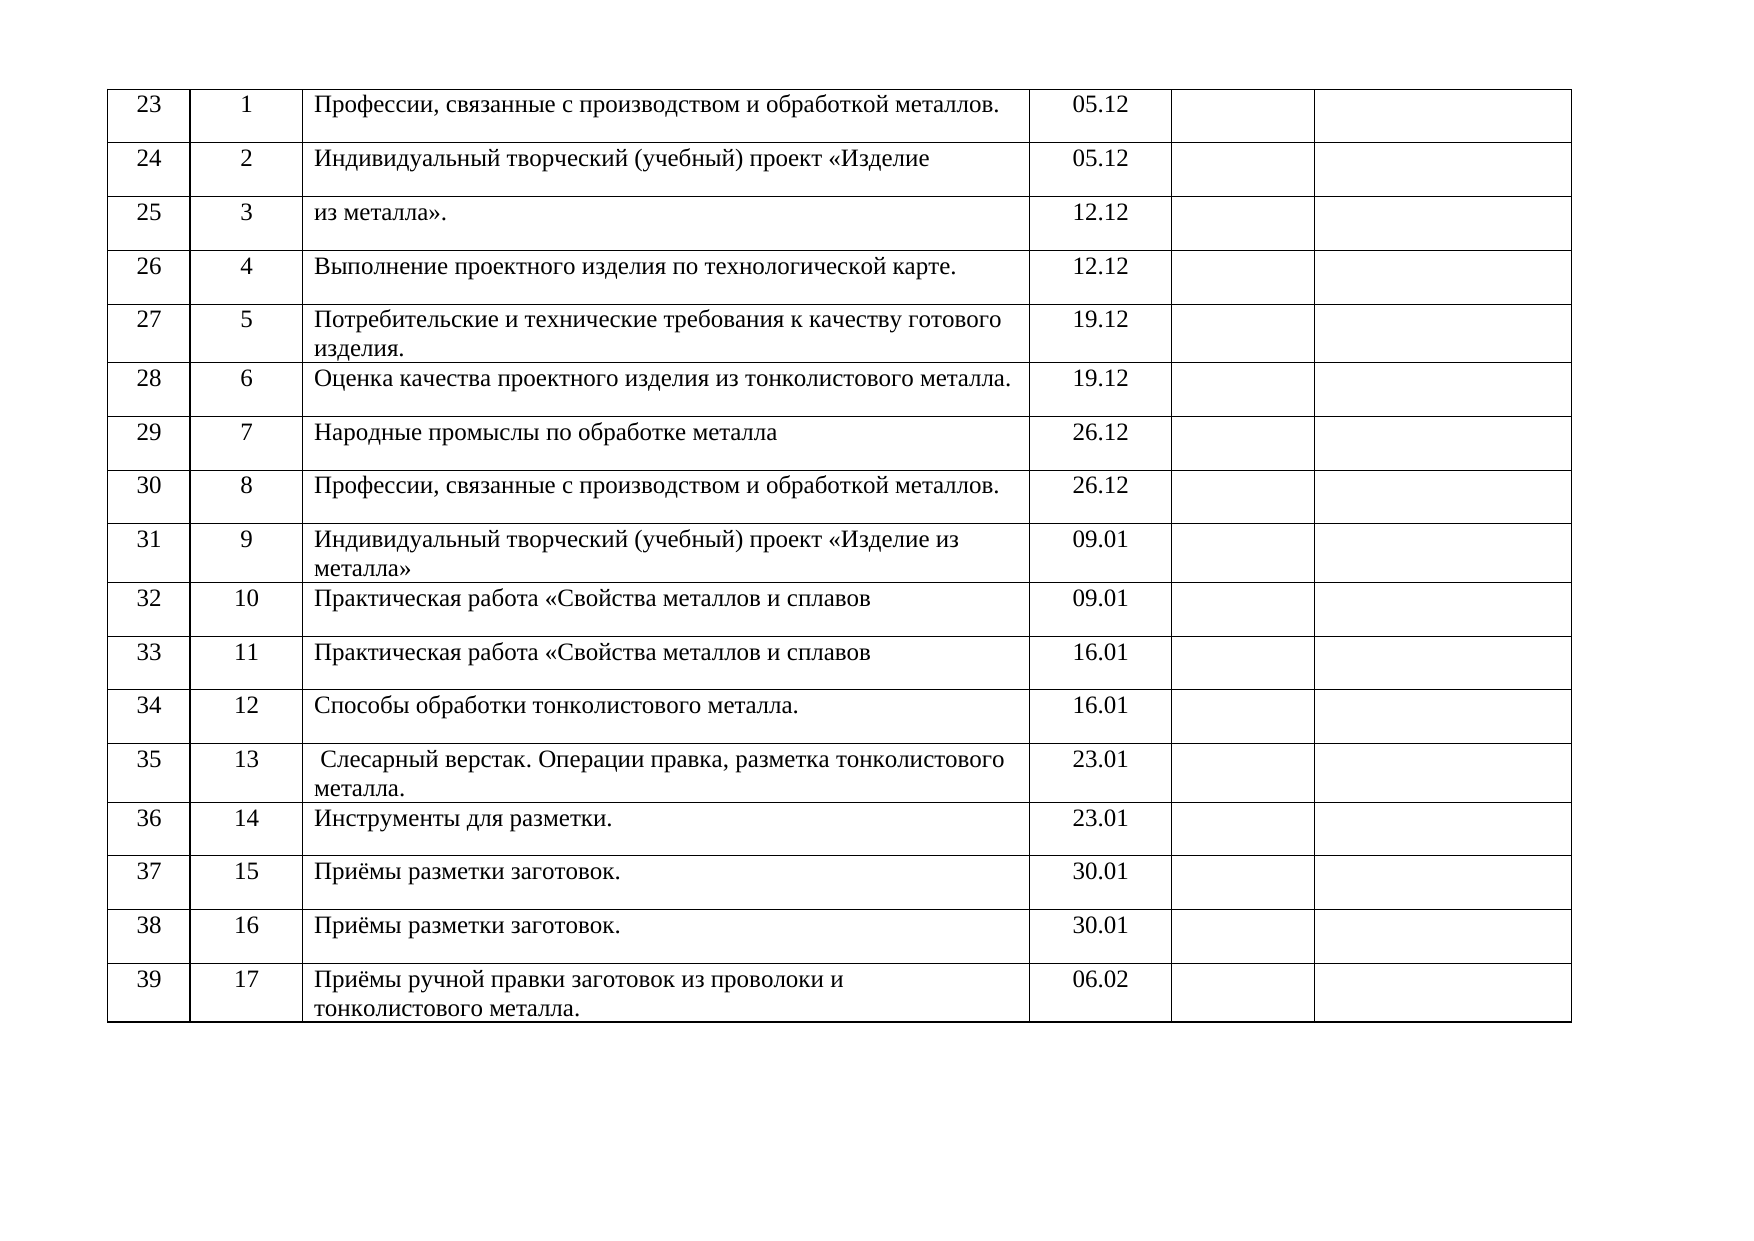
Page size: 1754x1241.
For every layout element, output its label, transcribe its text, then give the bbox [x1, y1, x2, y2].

table_cell 26.12 [1030, 471, 1171, 523]
table_cell 38 [108, 910, 189, 963]
table_cell 29 [108, 417, 189, 469]
table_cell 6 [191, 363, 302, 416]
table_cell 16 [191, 910, 302, 963]
table_cell Индивидуальный творческий (учебный) проект «Изделие [303, 143, 1029, 196]
table_cell [1172, 143, 1314, 196]
table_cell [1172, 90, 1314, 142]
table_cell [1172, 964, 1314, 1021]
table_cell [1315, 471, 1571, 523]
table_cell [1315, 583, 1571, 636]
table_cell [1315, 690, 1571, 743]
table_cell Приёмы разметки заготовок. [303, 856, 1029, 909]
table_cell [1172, 524, 1314, 582]
table_cell 39 [108, 964, 189, 1021]
table_cell 12.12 [1030, 251, 1171, 303]
table_cell Инструменты для разметки. [303, 803, 1029, 855]
table_cell 12 [191, 690, 302, 743]
table_cell 05.12 [1030, 90, 1171, 142]
table_cell [1172, 197, 1314, 250]
table_cell 7 [191, 417, 302, 469]
table_cell [1172, 417, 1314, 469]
table_cell 11 [191, 637, 302, 689]
table_cell 8 [191, 471, 302, 523]
table_cell [1172, 803, 1314, 855]
table_cell [1172, 471, 1314, 523]
table_cell 2 [191, 143, 302, 196]
table_cell 16.01 [1030, 690, 1171, 743]
table_cell [1315, 417, 1571, 469]
table_cell 34 [108, 690, 189, 743]
table_cell [1172, 637, 1314, 689]
table_cell 06.02 [1030, 964, 1171, 1021]
table_cell Народные промыслы по обработке металла [303, 417, 1029, 469]
table_cell [1172, 363, 1314, 416]
table_cell 35 [108, 744, 189, 802]
table_cell Приёмы ручной правки заготовок из проволоки и тонколистового металла. [303, 964, 1029, 1021]
table_cell [1172, 856, 1314, 909]
table_cell [1315, 744, 1571, 802]
table_cell Приёмы разметки заготовок. [303, 910, 1029, 963]
table_cell [1315, 251, 1571, 303]
table_cell 23.01 [1030, 744, 1171, 802]
table_cell Практическая работа «Свойства металлов и сплавов [303, 637, 1029, 689]
table_cell [1172, 251, 1314, 303]
table_cell Индивидуальный творческий (учебный) проект «Изделие из металла» [303, 524, 1029, 582]
table_cell 27 [108, 305, 189, 362]
table_cell [1315, 90, 1571, 142]
table_cell [1315, 637, 1571, 689]
table_cell Профессии, связанные с производством и обработкой металлов. [303, 90, 1029, 142]
table_cell 30 [108, 471, 189, 523]
table_cell 23.01 [1030, 803, 1171, 855]
table_cell Способы обработки тонколистового металла. [303, 690, 1029, 743]
table_cell Профессии, связанные с производством и обработкой металлов. [303, 471, 1029, 523]
table_cell 16.01 [1030, 637, 1171, 689]
table_cell 23 [108, 90, 189, 142]
table_cell 36 [108, 803, 189, 855]
table_cell [1315, 305, 1571, 362]
table_cell Слесарный верстак. Операции правка, разметка тонколистового металла. [303, 744, 1029, 802]
table_cell Практическая работа «Свойства металлов и сплавов [303, 583, 1029, 636]
table_cell 14 [191, 803, 302, 855]
table_cell 19.12 [1030, 363, 1171, 416]
table_cell [1172, 305, 1314, 362]
table_cell 26.12 [1030, 417, 1171, 469]
table_cell [1315, 856, 1571, 909]
table_cell [1315, 363, 1571, 416]
table_cell 5 [191, 305, 302, 362]
table_cell 24 [108, 143, 189, 196]
table_cell Выполнение проектного изделия по технологической карте. [303, 251, 1029, 303]
table_cell 09.01 [1030, 583, 1171, 636]
table_cell 9 [191, 524, 302, 582]
table_cell 10 [191, 583, 302, 636]
table_cell 33 [108, 637, 189, 689]
table_cell 13 [191, 744, 302, 802]
table_cell 4 [191, 251, 302, 303]
table_cell 28 [108, 363, 189, 416]
table_cell из металла». [303, 197, 1029, 250]
table_cell [1315, 197, 1571, 250]
table_cell 15 [191, 856, 302, 909]
table_cell Потребительские и технические требования к качеству готового изделия. [303, 305, 1029, 362]
table_cell Оценка качества проектного изделия из тонколистового металла. [303, 363, 1029, 416]
table_cell 17 [191, 964, 302, 1021]
table_cell [1315, 524, 1571, 582]
table_cell 19.12 [1030, 305, 1171, 362]
table_cell 05.12 [1030, 143, 1171, 196]
table_cell [1315, 143, 1571, 196]
table_cell 30.01 [1030, 856, 1171, 909]
table_cell 37 [108, 856, 189, 909]
table_cell [1315, 964, 1571, 1021]
table_cell [1172, 910, 1314, 963]
table_cell [1172, 690, 1314, 743]
table_cell [1315, 910, 1571, 963]
table_cell 32 [108, 583, 189, 636]
table_cell 25 [108, 197, 189, 250]
table_cell 3 [191, 197, 302, 250]
table_cell 30.01 [1030, 910, 1171, 963]
table_cell 26 [108, 251, 189, 303]
table_cell 12.12 [1030, 197, 1171, 250]
table_cell 1 [191, 90, 302, 142]
table_cell [1172, 583, 1314, 636]
table_cell 31 [108, 524, 189, 582]
table_cell [1315, 803, 1571, 855]
table_cell 09.01 [1030, 524, 1171, 582]
table_cell [1172, 744, 1314, 802]
